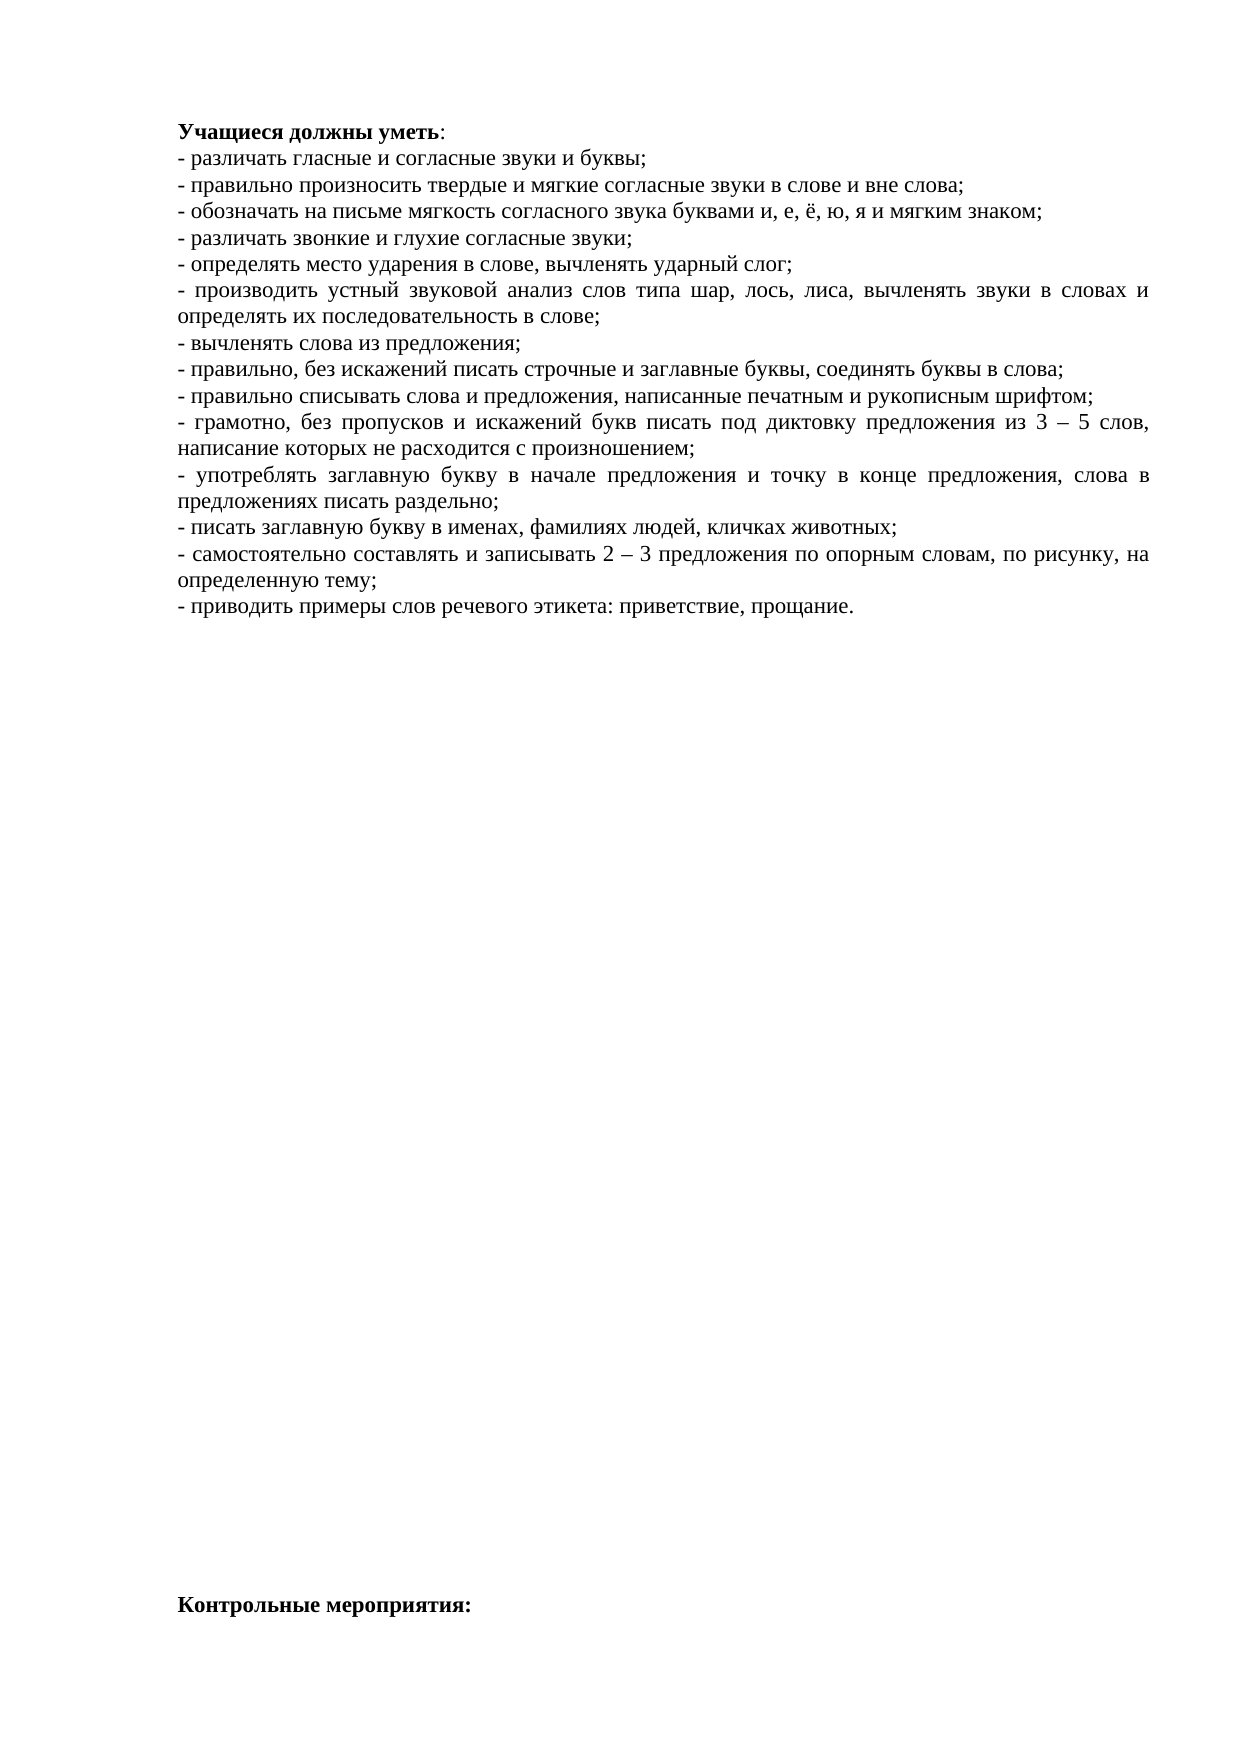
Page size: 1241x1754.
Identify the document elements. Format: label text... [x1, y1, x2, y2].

text - вычленять слова из предложения; [177, 329, 1152, 355]
text - употреблять заглавную букву в начале предложения и точку в конце предложения, слова в предложениях писать раздельно; [177, 461, 1152, 513]
text - самостоятельно составлять и записывать 2 – 3 предложения по опорным словам, по рисунку, на определенную тему; [177, 540, 1152, 592]
text - правильно произносить твердые и мягкие согласные звуки в слове и вне слова; [177, 171, 1152, 197]
text - правильно, без искажений писать строчные и заглавные буквы, соединять буквы в слова; [177, 355, 1152, 382]
text - определять место ударения в слове, вычленять ударный слог; [177, 250, 1152, 276]
text - правильно списывать слова и предложения, написанные печатным и рукописным шрифтом; [177, 382, 1152, 408]
text - различать гласные и согласные звуки и буквы; [177, 144, 1152, 171]
text - различать звонкие и глухие согласные звуки; [177, 223, 1152, 250]
text - производить устный звуковой анализ слов типа шар, лось, лиса, вычленять звуки в словах и определять их последовательность в слове; [177, 276, 1152, 329]
text Контрольные мероприятия: [177, 1591, 1152, 1617]
text - обозначать на письме мягкость согласного звука буквами и, е, ё, ю, я и мягким знаком; [177, 197, 1152, 223]
text - приводить примеры слов речевого этикета: приветствие, прощание. [177, 592, 1152, 619]
text - писать заглавную букву в именах, фамилиях людей, кличках животных; [177, 513, 1152, 540]
text Учащиеся должны уметь: [177, 118, 1152, 144]
text - грамотно, без пропусков и искажений букв писать под диктовку предложения из 3 – 5 слов, написание которых не расходится с произношением; [177, 408, 1152, 461]
